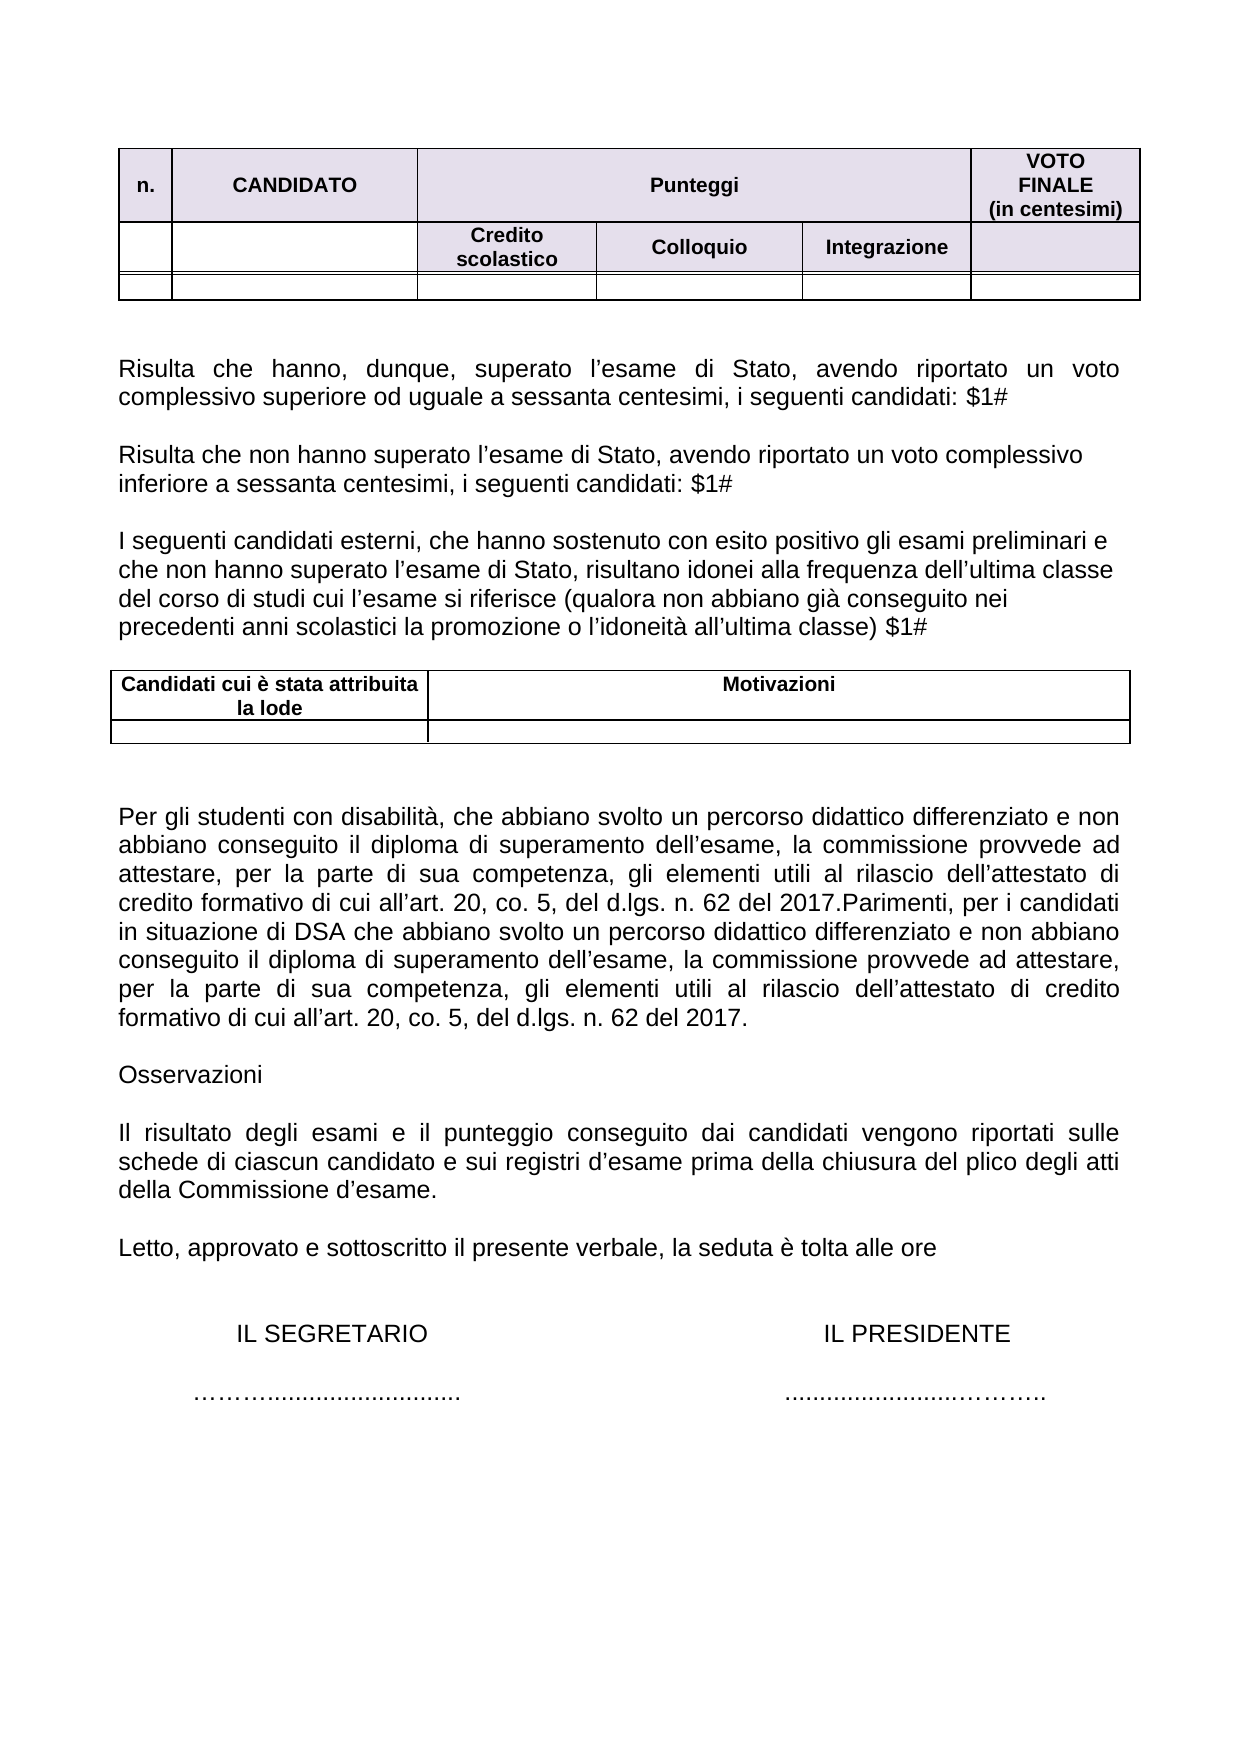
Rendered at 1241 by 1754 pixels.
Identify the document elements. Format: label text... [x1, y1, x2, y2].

table_cell Credito scolastico [418, 223, 596, 271]
table_cell [972, 223, 1139, 271]
table_header VOTO FINALE (in centesimi) [972, 149, 1139, 221]
table_cell [803, 275, 970, 299]
table_header Punteggi [418, 149, 970, 221]
list Osservazioni [118, 1060, 1122, 1089]
list IL SEGRETARIO IL PRESIDENTE [118, 1319, 1122, 1348]
list Risulta che non hanno superato l’esame di Stato, avendo riportato un voto complessivo inferiore a sessanta centesimi, i seguenti candidati: $1# [118, 440, 1122, 497]
table_cell [112, 721, 427, 742]
table_cell Integrazione [803, 223, 970, 271]
table_cell [173, 223, 417, 271]
table_header Motivazioni [429, 671, 1129, 719]
list Per gli studenti con disabilità, che abbiano svolto un percorso didattico differenziato e non abbiano conseguito il diploma di superamento dell’esame, la commissione provvede ad attestare, per la parte di sua competenza, gli elementi utili al rilascio dell’attestato di credito formativo di cui all’art. 20, co. 5, del d.lgs. n. 62 del 2017.Parimenti, per i candidati in situazione di DSA che abbiano svolto un percorso didattico differenziato e non abbiano conseguito il diploma di superamento dell’esame, la commissione provvede ad attestare, per la parte di sua competenza, gli elementi utili al rilascio dell’attestato di credito formativo di cui all’art. 20, co. 5, del d.lgs. n. 62 del 2017. [118, 801, 1122, 1031]
table_header n. [120, 149, 171, 221]
table_header CANDIDATO [173, 149, 417, 221]
table_cell [429, 721, 1129, 742]
table_cell [173, 275, 417, 299]
table_cell Colloquio [597, 223, 802, 271]
table_cell [120, 223, 171, 271]
table_cell [418, 275, 596, 299]
text Letto, approvato e sottoscritto il presente verbale, la seduta è tolta alle ore [118, 1233, 1122, 1261]
list ………............................ .........................……….. [118, 1376, 1122, 1405]
list I seguenti candidati esterni, che hanno sostenuto con esito positivo gli esami preliminari e che non hanno superato l’esame di Stato, risultano idonei alla frequenza dell’ultima classe del corso di studi cui l’esame si riferisce (qualora non abbiano già conseguito nei precedenti anni scolastici la promozione o l’idoneità all’ultima classe) $1# [118, 526, 1122, 641]
table_cell [597, 275, 802, 299]
table_cell [120, 275, 171, 299]
table_cell [972, 275, 1139, 299]
list Il risultato degli esami e il punteggio conseguito dai candidati vengono riportati sulle schede di ciascun candidato e sui registri d’esame prima della chiusura del plico degli atti della Commissione d’esame. [118, 1118, 1122, 1204]
table_header Candidati cui è stata attribuita la lode [112, 671, 427, 719]
list Risulta che hanno, dunque, superato l’esame di Stato, avendo riportato un voto complessivo superiore od uguale a sessanta centesimi, i seguenti candidati: $1# [118, 353, 1122, 411]
